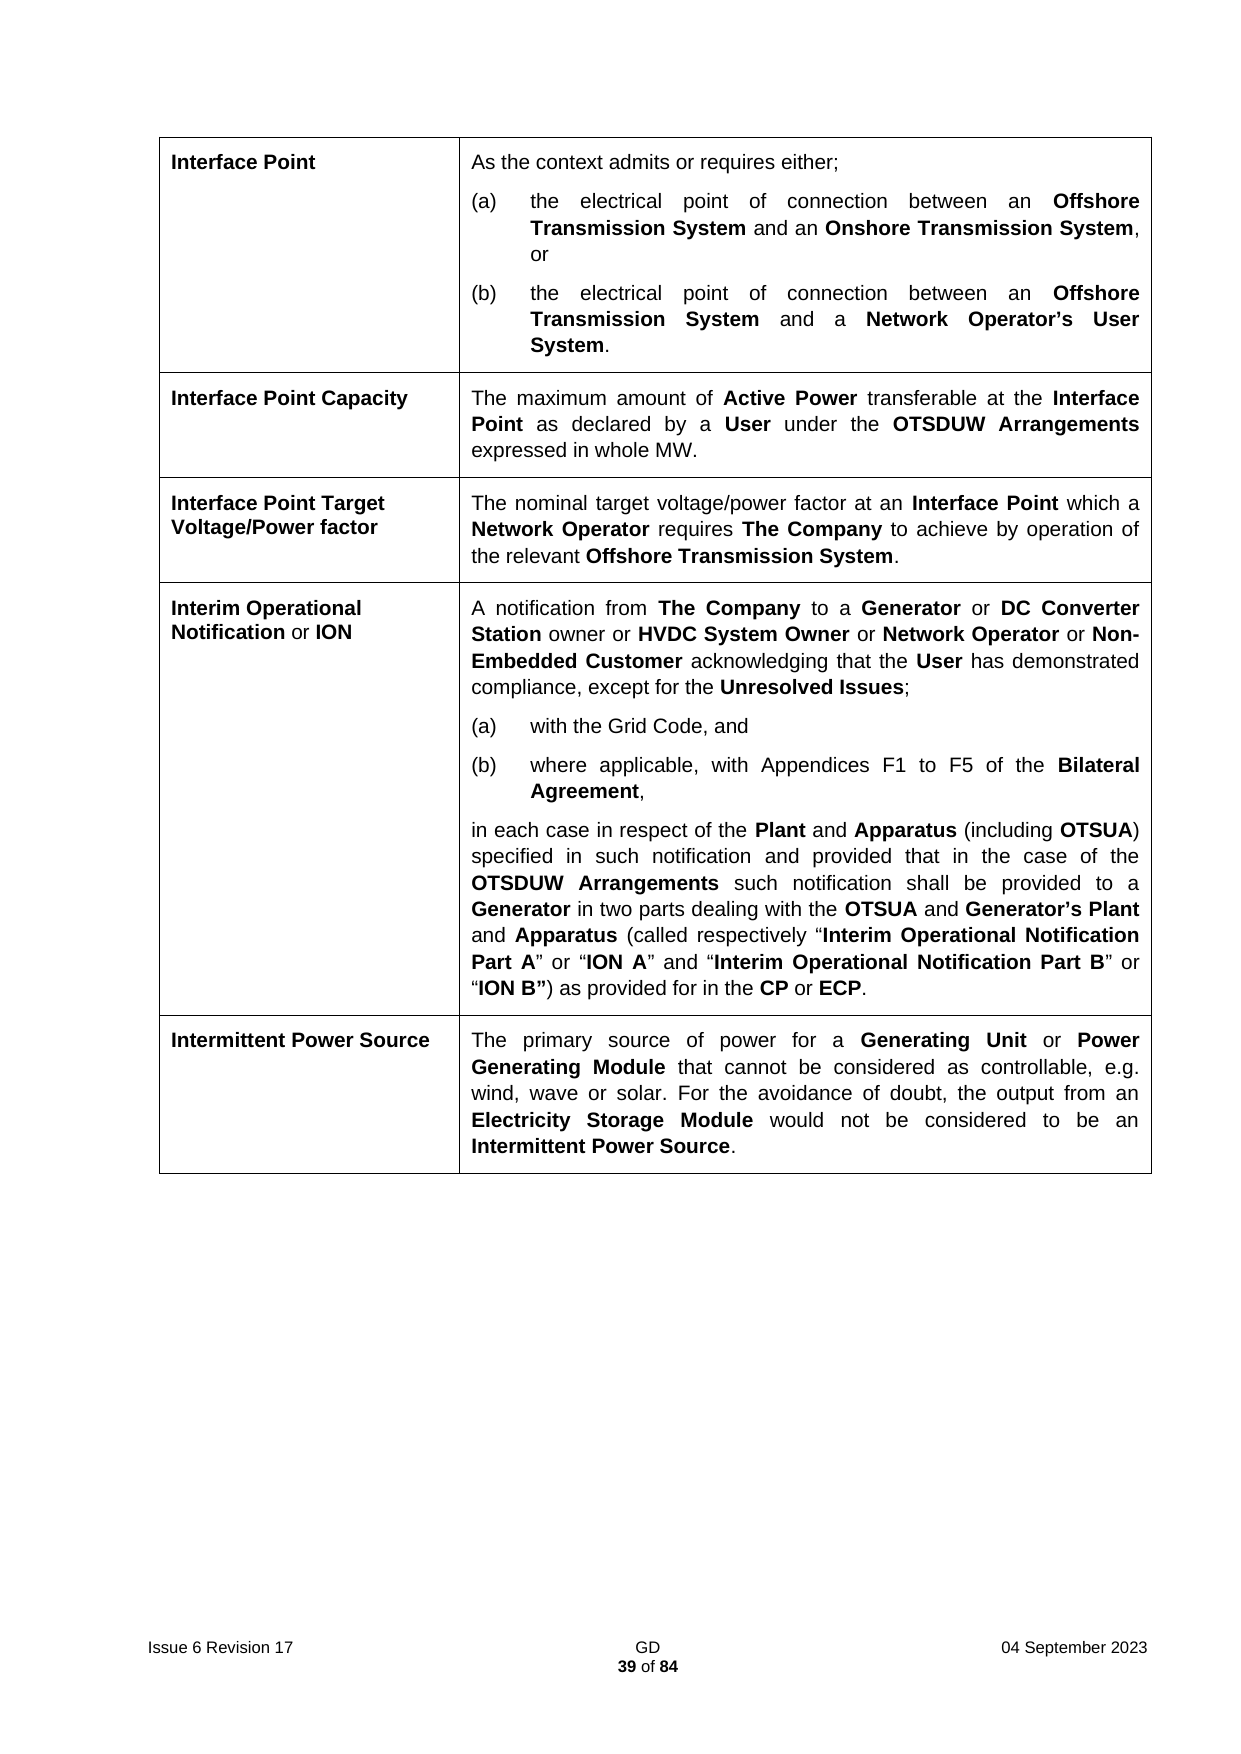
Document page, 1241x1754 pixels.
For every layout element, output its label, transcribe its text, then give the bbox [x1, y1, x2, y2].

table_cell The nominal target voltage/power factor at an Interface Point which a Network Operator requires The Company to achieve by operation of the relevant Offshore Transmission System. [460, 478, 1151, 582]
table_cell The primary source of power for a Generating Unit or Power Generating Module that cannot be considered as controllable, e.g. wind, wave or solar. For the avoidance of doubt, the output from an Electricity Storage Module would not be considered to be an Intermittent Power Source. [460, 1016, 1151, 1173]
table_cell Intermittent Power Source [160, 1016, 459, 1173]
table_cell A notification from The Company to a Generator or DC Converter Station owner or HVDC System Owner or Network Operator or Non-Embedded Customer acknowledging that the User has demonstrated compliance, except for the Unresolved Issues; (a) with the Grid Code, and (b) where applicable, with Appendices F1 to F5 of the Bilateral Agreement, in each case in respect of the Plant and Apparatus (including OTSUA) specified in such notification and provided that in the case of the OTSDUW Arrangements such notification shall be provided to a Generator in two parts dealing with the OTSUA and Generator’s Plant and Apparatus (called respectively “Interim Operational Notification Part A” or “ION A” and “Interim Operational Notification Part B” or “ION B”) as provided for in the CP or ECP. [460, 583, 1151, 1015]
table_cell Interim Operational Notification or ION [160, 583, 459, 1015]
table_cell As the context admits or requires either; (a) the electrical point of connection between an Offshore Transmission System and an Onshore Transmission System, or (b) the electrical point of connection between an Offshore Transmission System and a Network Operator’s User System. [460, 138, 1151, 372]
table_cell Interface Point Capacity [160, 373, 459, 477]
table_cell Interface Point Target Voltage/Power factor [160, 478, 459, 582]
table_cell Interface Point [160, 138, 459, 372]
table_cell The maximum amount of Active Power transferable at the Interface Point as declared by a User under the OTSDUW Arrangements expressed in whole MW. [460, 373, 1151, 477]
